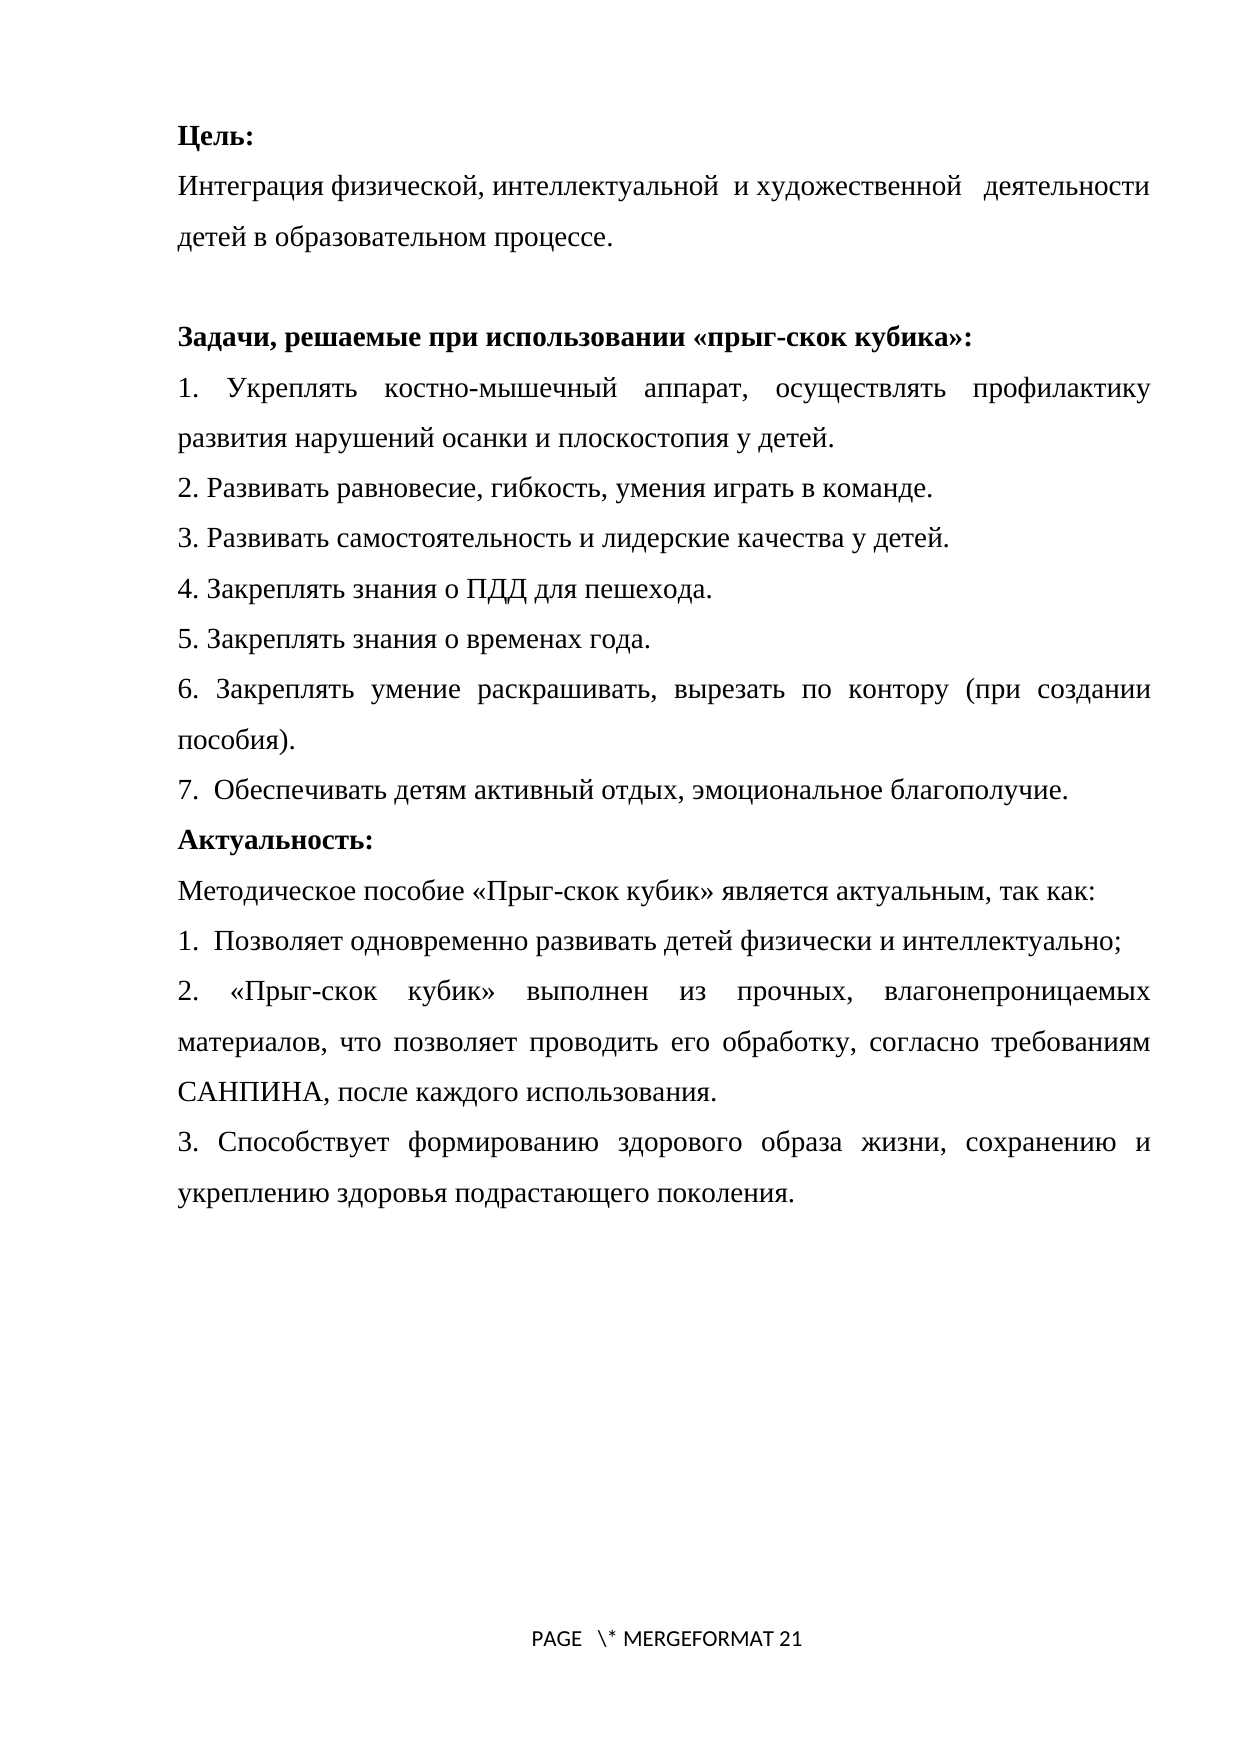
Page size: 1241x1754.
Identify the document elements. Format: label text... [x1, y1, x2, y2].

text 4. Закреплять знания о ПДД для пешехода. [177, 571, 1152, 604]
text 5. Закреплять знания о временах года. [177, 621, 1152, 655]
text 1. Позволяет одновременно развивать детей физически и интеллектуально; [177, 923, 1152, 957]
text 2. Развивать равновесие, гибкость, умения играть в команде. [177, 470, 1152, 504]
text 3. Развивать самостоятельность и лидерские качества у детей. [177, 521, 1152, 554]
text 2. «Прыг-скок кубик» выполнен из прочных, влагонепроницаемых материалов, что позволяет проводить его обработку, согласно требованиям САНПИНА, после каждого использования. [177, 973, 1152, 1108]
text 7. Обеспечивать детям активный отдых, эмоциональное благополучие. [177, 772, 1152, 806]
text 1. Укреплять костно-мышечный аппарат, осуществлять профилактику развития нарушений осанки и плоскостопия у детей. [177, 370, 1152, 453]
text Методическое пособие «Прыг-скок кубик» является актуальным, так как: [177, 873, 1152, 906]
text Задачи, решаемые при использовании «прыг-скок кубика»: [177, 319, 1152, 353]
text Цель: [177, 118, 1152, 152]
text Актуальность: [177, 822, 1152, 856]
text Интеграция физической, интеллектуальной и художественной деятельности детей в образовательном процессе. [177, 168, 1152, 252]
text 3. Способствует формированию здорового образа жизни, сохранению и укреплению здоровья подрастающего поколения. [177, 1124, 1152, 1208]
text 6. Закреплять умение раскрашивать, вырезать по контору (при создании пособия). [177, 672, 1152, 755]
